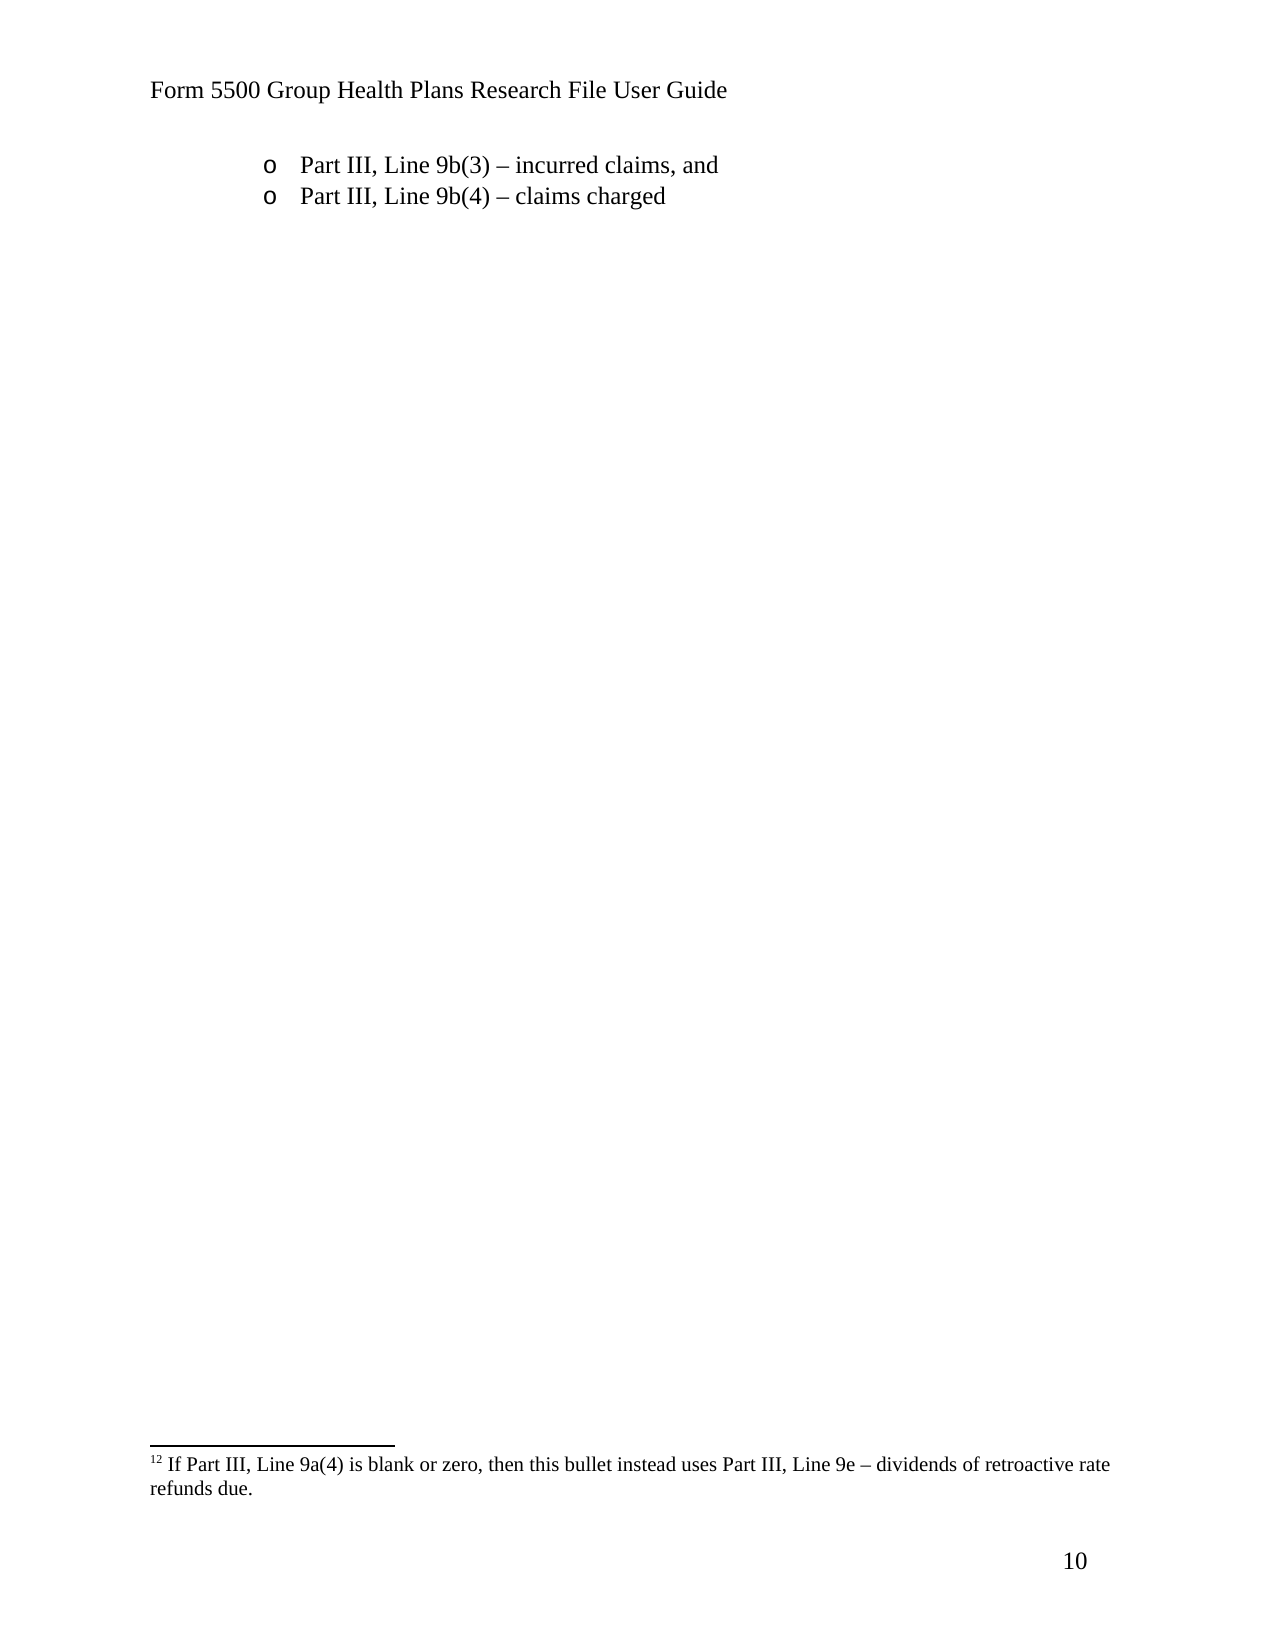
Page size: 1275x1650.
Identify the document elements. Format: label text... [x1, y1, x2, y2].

list Part III, Line 9b(3) – incurred claims, and [262, 150, 1125, 181]
list Part III, Line 9b(4) – claims charged [262, 181, 1125, 212]
